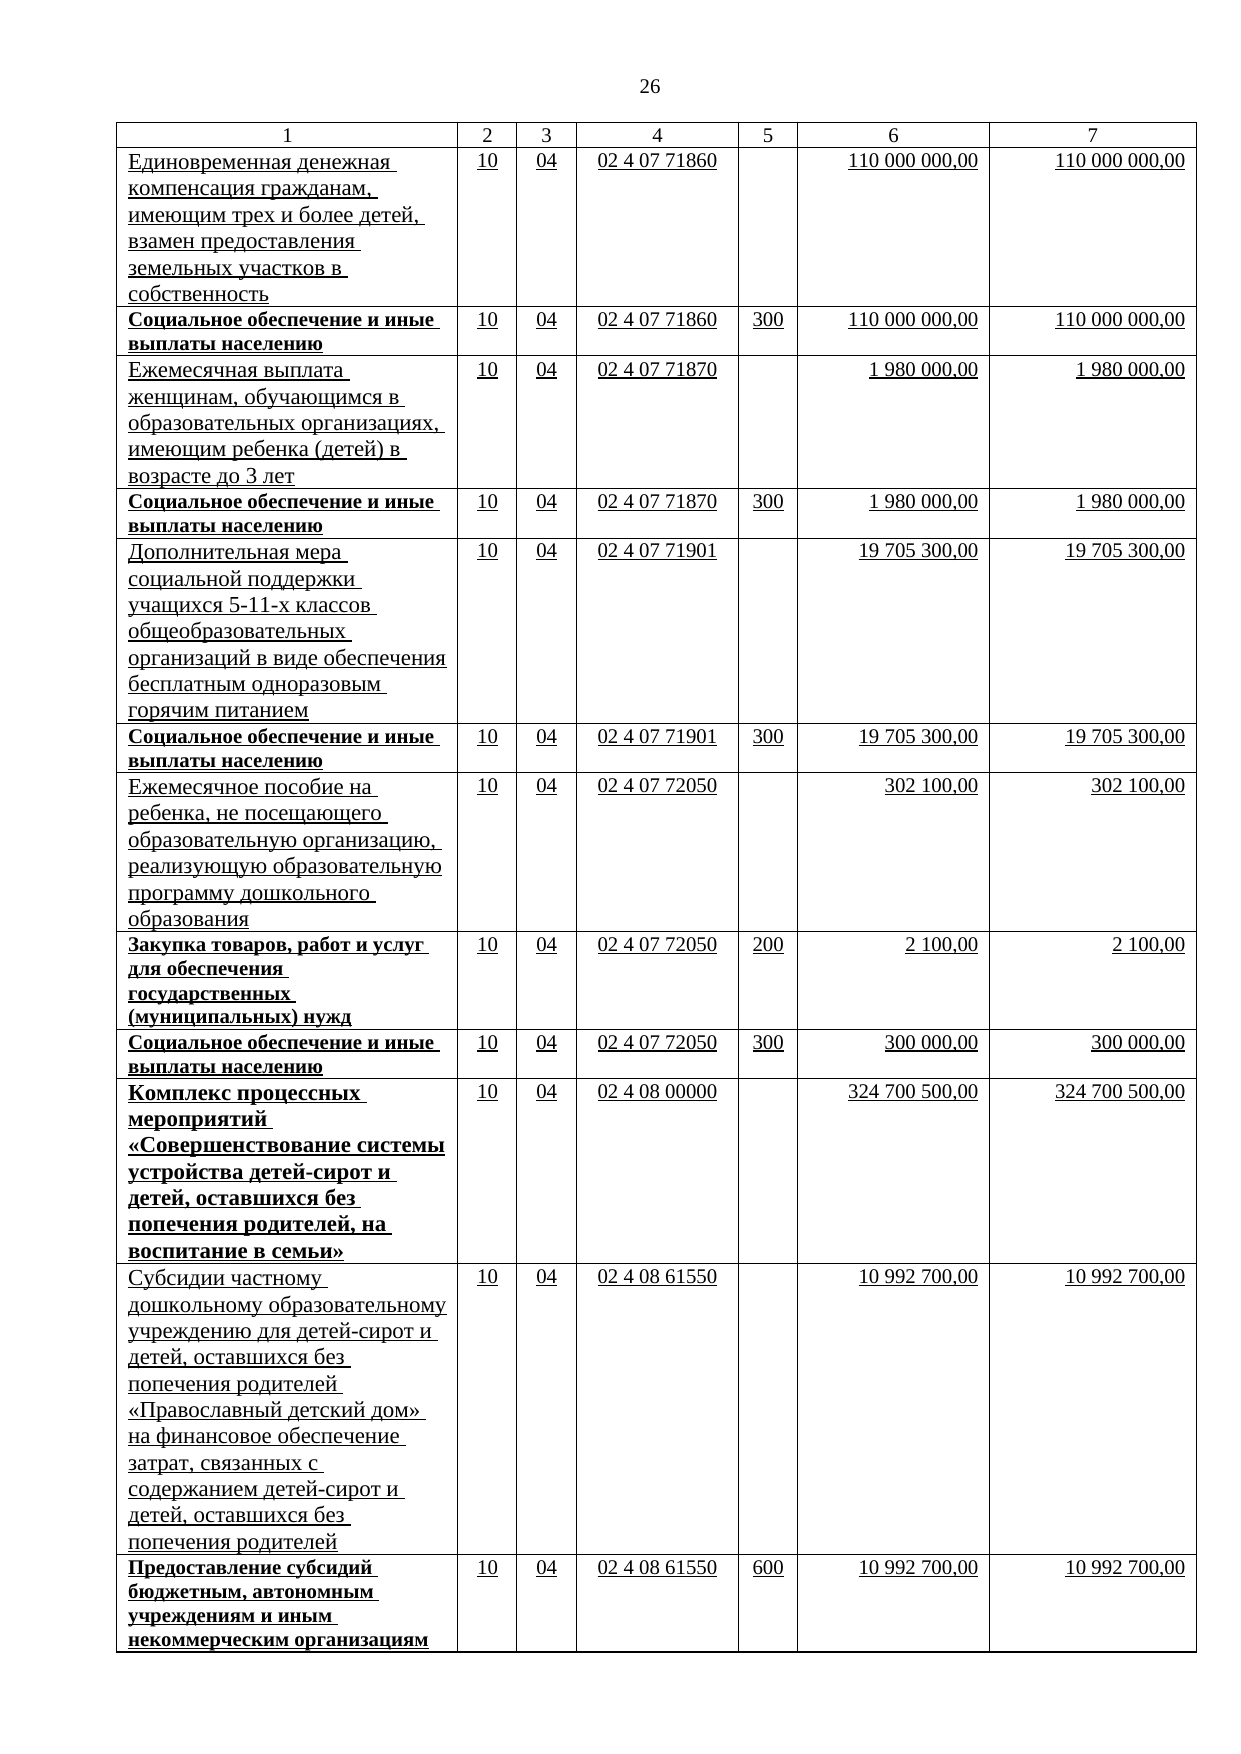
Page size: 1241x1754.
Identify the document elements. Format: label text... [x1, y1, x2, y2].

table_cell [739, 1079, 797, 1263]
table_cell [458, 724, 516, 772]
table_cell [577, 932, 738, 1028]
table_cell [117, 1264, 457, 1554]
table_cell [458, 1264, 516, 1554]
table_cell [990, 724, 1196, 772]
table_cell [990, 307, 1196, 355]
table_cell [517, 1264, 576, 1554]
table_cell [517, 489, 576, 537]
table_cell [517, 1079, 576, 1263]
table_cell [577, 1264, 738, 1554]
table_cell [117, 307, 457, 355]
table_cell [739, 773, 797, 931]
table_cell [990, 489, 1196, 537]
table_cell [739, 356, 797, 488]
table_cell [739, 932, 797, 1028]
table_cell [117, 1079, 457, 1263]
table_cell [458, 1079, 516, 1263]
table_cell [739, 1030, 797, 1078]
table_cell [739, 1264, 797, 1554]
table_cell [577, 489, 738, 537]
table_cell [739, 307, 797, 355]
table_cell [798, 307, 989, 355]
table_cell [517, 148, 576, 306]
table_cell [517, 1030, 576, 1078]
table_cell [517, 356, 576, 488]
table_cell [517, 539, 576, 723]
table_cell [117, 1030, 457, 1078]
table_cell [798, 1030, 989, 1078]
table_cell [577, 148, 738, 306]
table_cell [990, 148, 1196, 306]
table_header 3 [517, 123, 576, 147]
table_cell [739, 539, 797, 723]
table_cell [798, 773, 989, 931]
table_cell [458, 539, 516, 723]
table_header 4 [577, 123, 738, 147]
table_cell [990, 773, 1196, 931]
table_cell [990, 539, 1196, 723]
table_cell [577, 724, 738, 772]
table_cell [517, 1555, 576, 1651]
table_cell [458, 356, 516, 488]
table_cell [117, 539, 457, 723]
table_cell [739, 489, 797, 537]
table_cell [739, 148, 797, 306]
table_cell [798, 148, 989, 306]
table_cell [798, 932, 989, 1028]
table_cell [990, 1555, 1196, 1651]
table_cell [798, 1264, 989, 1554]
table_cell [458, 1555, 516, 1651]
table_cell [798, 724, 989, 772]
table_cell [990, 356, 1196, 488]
table_header 7 [990, 123, 1196, 147]
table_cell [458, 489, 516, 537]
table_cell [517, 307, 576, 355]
table_header 5 [739, 123, 797, 147]
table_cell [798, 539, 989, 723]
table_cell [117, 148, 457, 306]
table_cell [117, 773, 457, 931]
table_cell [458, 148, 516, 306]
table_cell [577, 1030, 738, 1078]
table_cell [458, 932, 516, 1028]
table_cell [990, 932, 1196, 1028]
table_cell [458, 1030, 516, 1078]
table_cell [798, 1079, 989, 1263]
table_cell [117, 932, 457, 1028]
table_header 6 [798, 123, 989, 147]
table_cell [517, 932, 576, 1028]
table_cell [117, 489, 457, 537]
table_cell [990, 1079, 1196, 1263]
table_header 2 [458, 123, 516, 147]
table_header 1 [117, 123, 457, 147]
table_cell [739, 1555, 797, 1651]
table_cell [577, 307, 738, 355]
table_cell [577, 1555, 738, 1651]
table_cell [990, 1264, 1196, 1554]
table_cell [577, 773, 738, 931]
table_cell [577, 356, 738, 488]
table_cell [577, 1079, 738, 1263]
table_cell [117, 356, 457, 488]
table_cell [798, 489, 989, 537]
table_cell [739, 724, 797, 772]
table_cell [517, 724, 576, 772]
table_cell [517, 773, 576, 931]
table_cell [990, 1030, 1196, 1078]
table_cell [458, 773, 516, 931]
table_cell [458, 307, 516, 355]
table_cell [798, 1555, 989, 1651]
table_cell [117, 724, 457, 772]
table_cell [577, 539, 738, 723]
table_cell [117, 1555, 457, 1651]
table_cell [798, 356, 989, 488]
